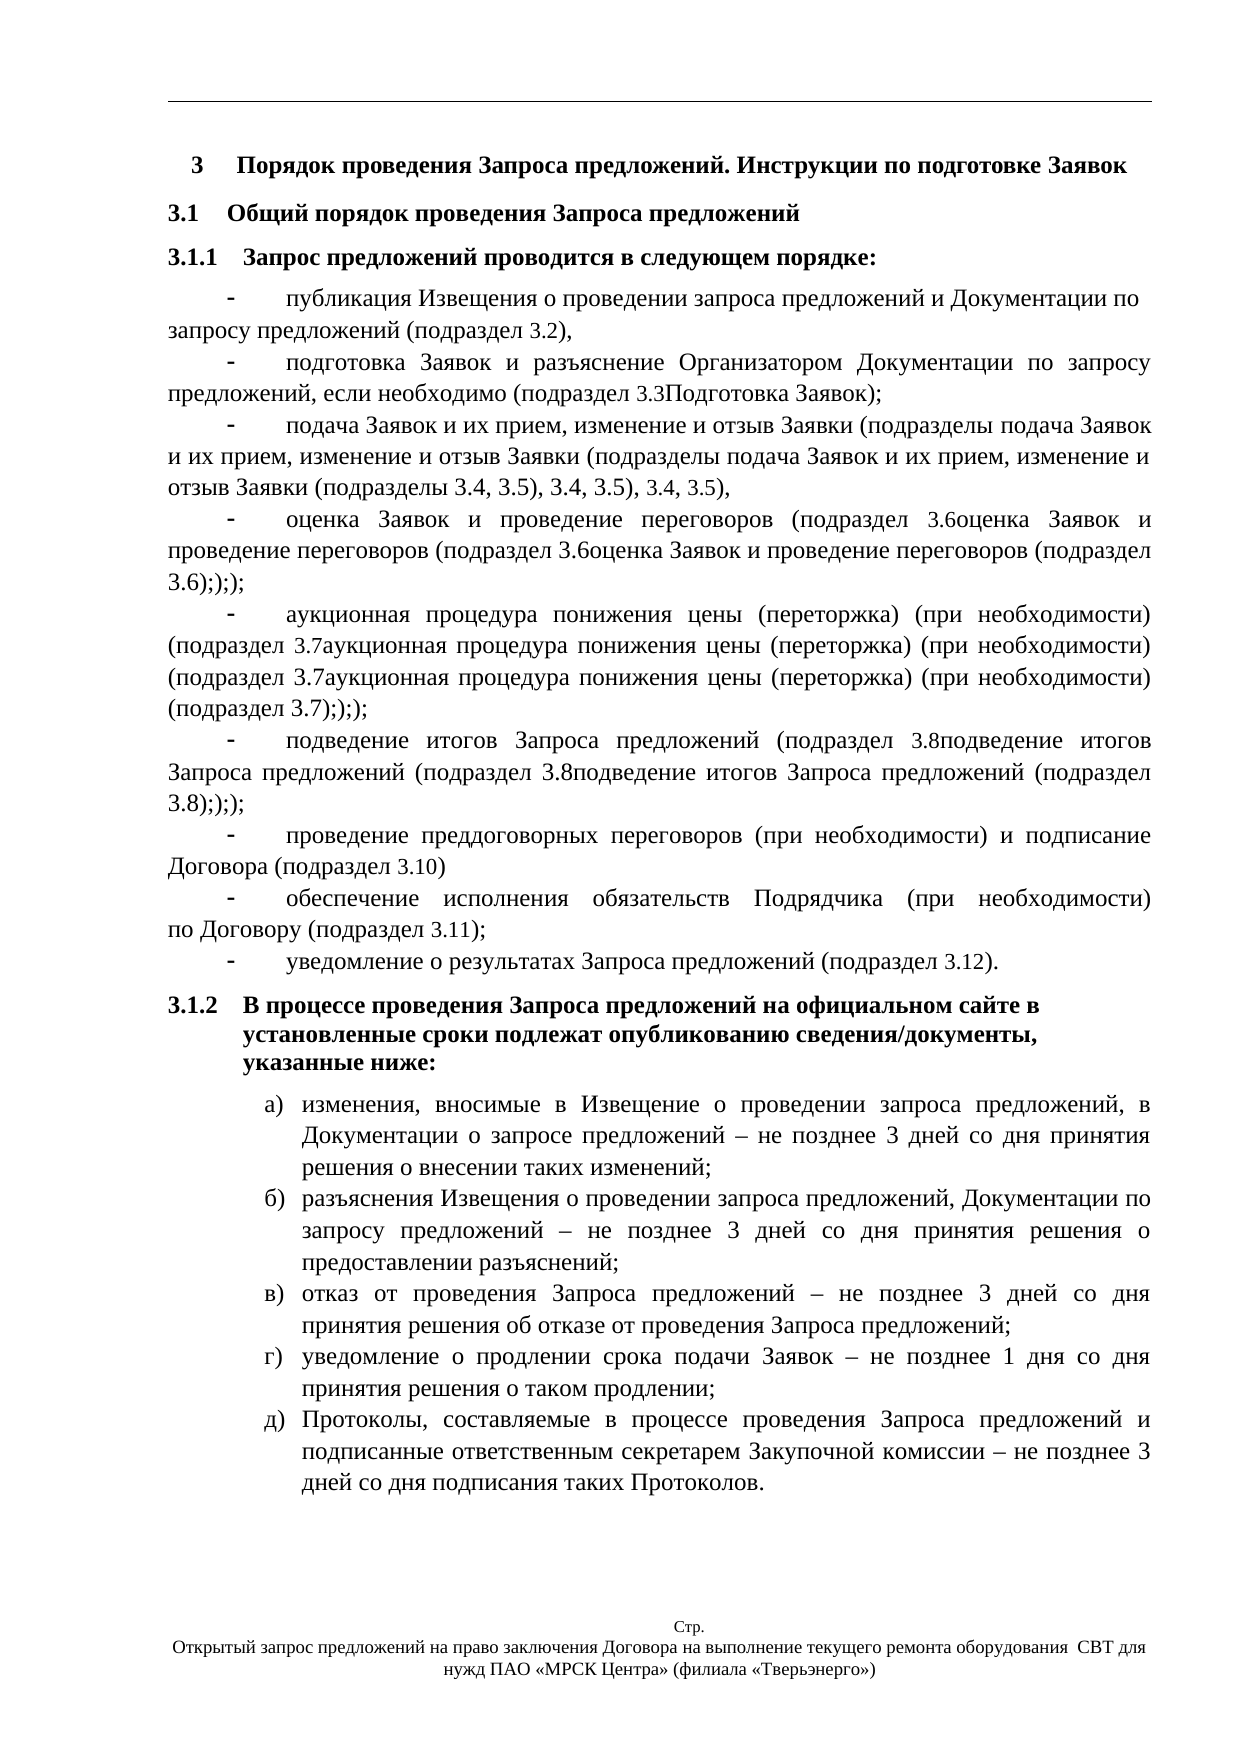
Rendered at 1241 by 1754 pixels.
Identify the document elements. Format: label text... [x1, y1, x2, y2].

list аукционная процедура понижения цены (переторжка) (при необходимости) (подраздел 3.7); [168, 599, 1152, 722]
list оценка Заявок и проведение переговоров (подраздел 3.6); [168, 504, 1152, 596]
subtitle Общий порядок проведения Запроса предложений [168, 198, 1152, 227]
list изменения, вносимые в Извещение о проведении запроса предложений, в Документации о запросе предложений – не позднее 3 дней со дня принятия решения о внесении таких изменений; [264, 1089, 1152, 1181]
subtitle Порядок проведения Запроса предложений. Инструкции по подготовке Заявок [166, 150, 1152, 179]
list отказ от проведения Запроса предложений – не позднее 3 дней со дня принятия решения об отказе от проведения Запроса предложений; [264, 1278, 1152, 1338]
list подведение итогов Запроса предложений (подраздел 3.8); [168, 725, 1152, 817]
subtitle Запрос предложений проводится в следующем порядке: [168, 242, 1152, 271]
list подача Заявок и их прием, изменение и отзыв Заявки (подразделы 3.4, 3.5), [168, 410, 1152, 501]
list уведомление о результатах Запроса предложений (подраздел 3.12). [168, 946, 1152, 975]
list проведение преддоговорных переговоров (при необходимости) и подписание Договора (подраздел 3.10) [168, 820, 1152, 880]
subtitle В процессе проведения Запроса предложений на официальном сайте в установленные сроки подлежат опубликованию сведения/документы, указанные ниже: [168, 990, 1152, 1076]
list публикация Извещения о проведении запроса предложений и Документации по запросу предложений (подраздел 3.2), [168, 283, 1152, 344]
list подготовка Заявок и разъяснение Организатором Документации по запросу предложений, если необходимо (подраздел 3.3); [168, 347, 1152, 407]
list обеспечение исполнения обязательств Подрядчика (при необходимости) по Договору (подраздел 3.11); [168, 883, 1152, 943]
list Протоколы, составляемые в процессе проведения Запроса предложений и подписанные ответственным секретарем Закупочной комиссии – не позднее 3 дней со дня подписания таких Протоколов. [264, 1404, 1152, 1496]
list уведомление о продлении срока подачи Заявок – не позднее 1 дня со дня принятия решения о таком продлении; [264, 1341, 1152, 1402]
list разъяснения Извещения о проведении запроса предложений, Документации по запросу предложений – не позднее 3 дней со дня принятия решения о предоставлении разъяснений; [264, 1183, 1152, 1275]
